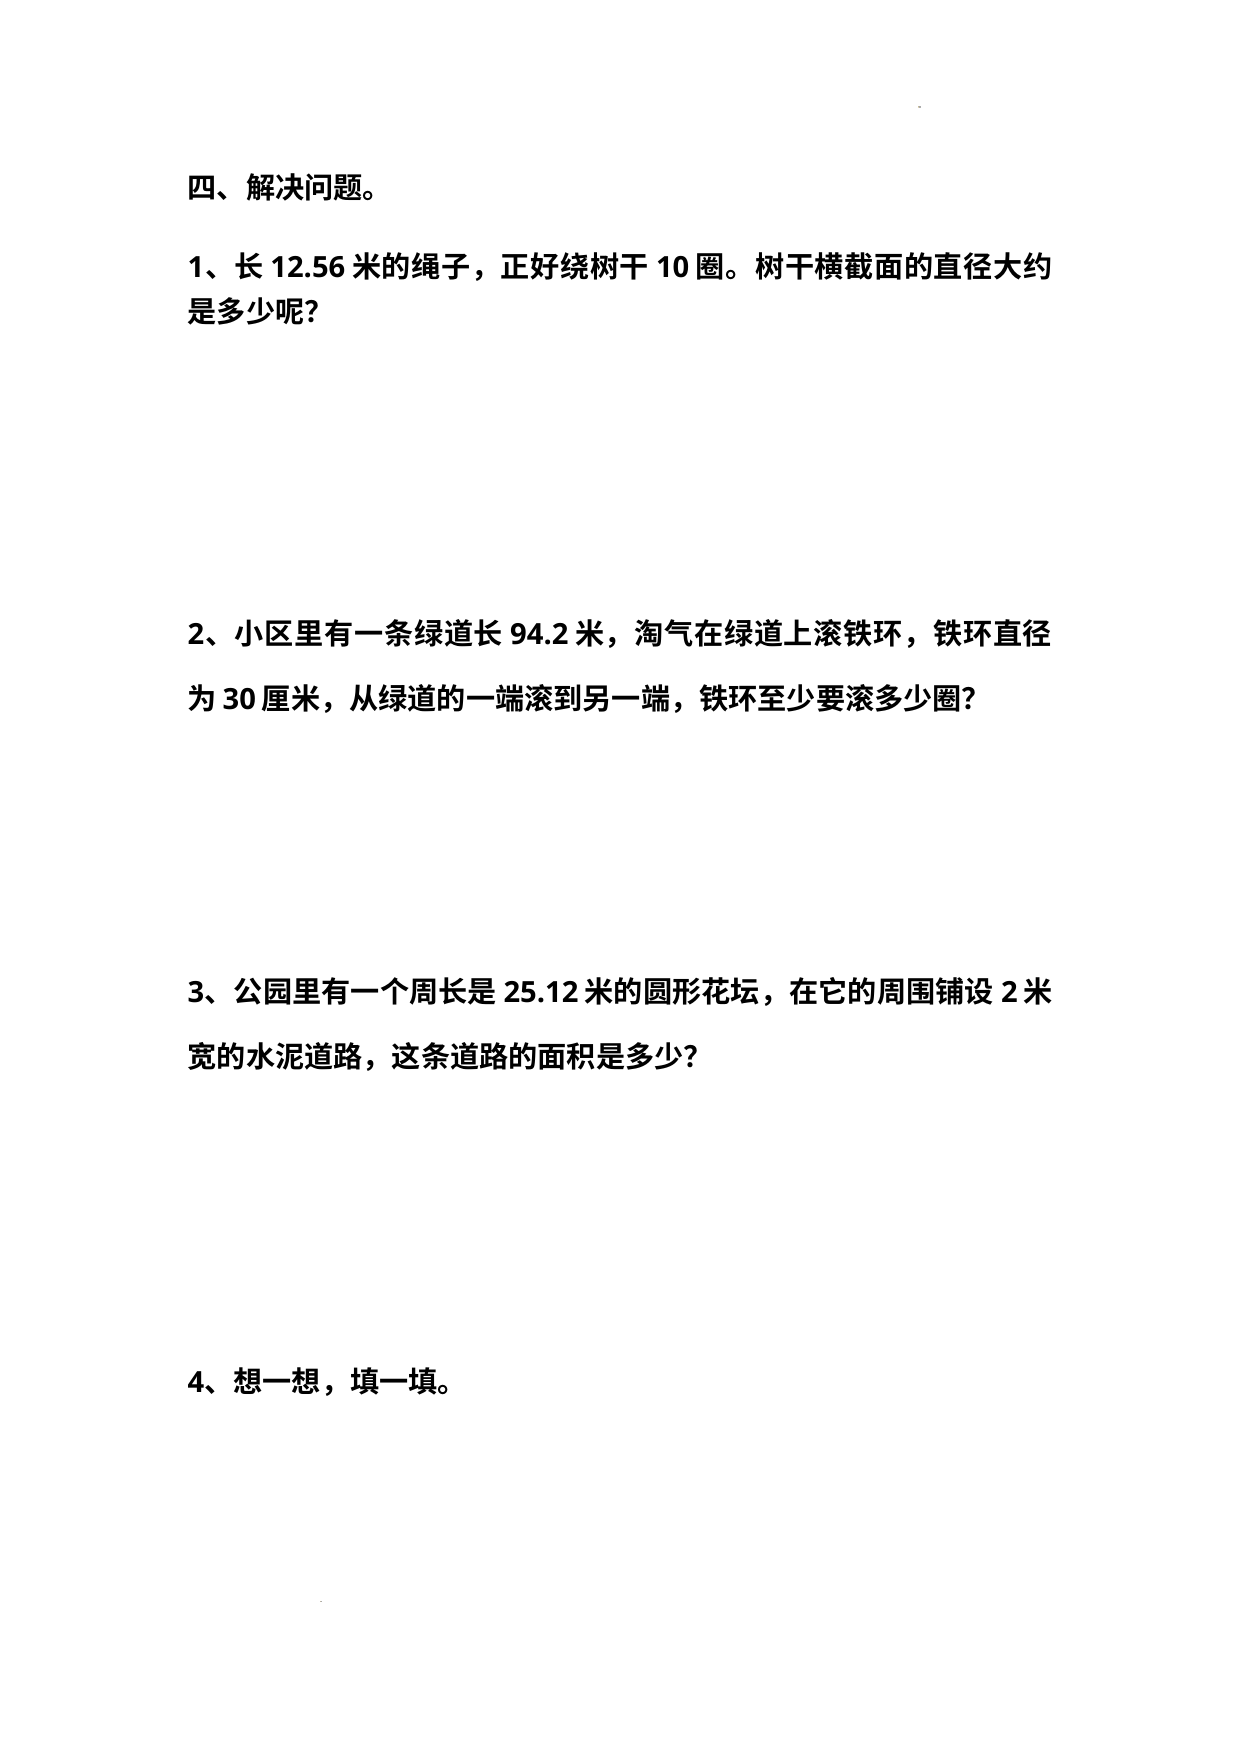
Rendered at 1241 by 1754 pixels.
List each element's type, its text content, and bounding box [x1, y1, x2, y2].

text 2、小区里有一条绿道长94.2米，淘气在绿道上滚铁环，铁环直径为30厘米，从绿道的一端滚到另一端，铁环至少要滚多少圈？ [187, 599, 1053, 729]
text 1、长12.56米的绳子，正好绕树干10圈。树干横截面的直径大约是多少呢？ [187, 240, 1053, 332]
text 4、想一想，填一填。 [187, 1348, 1053, 1413]
text 四、解决问题。 [187, 162, 1053, 208]
text 3、公园里有一个周长是25.12米的圆形花坛，在它的周围铺设2米宽的水泥道路，这条道路的面积是多少？ [187, 957, 1053, 1087]
